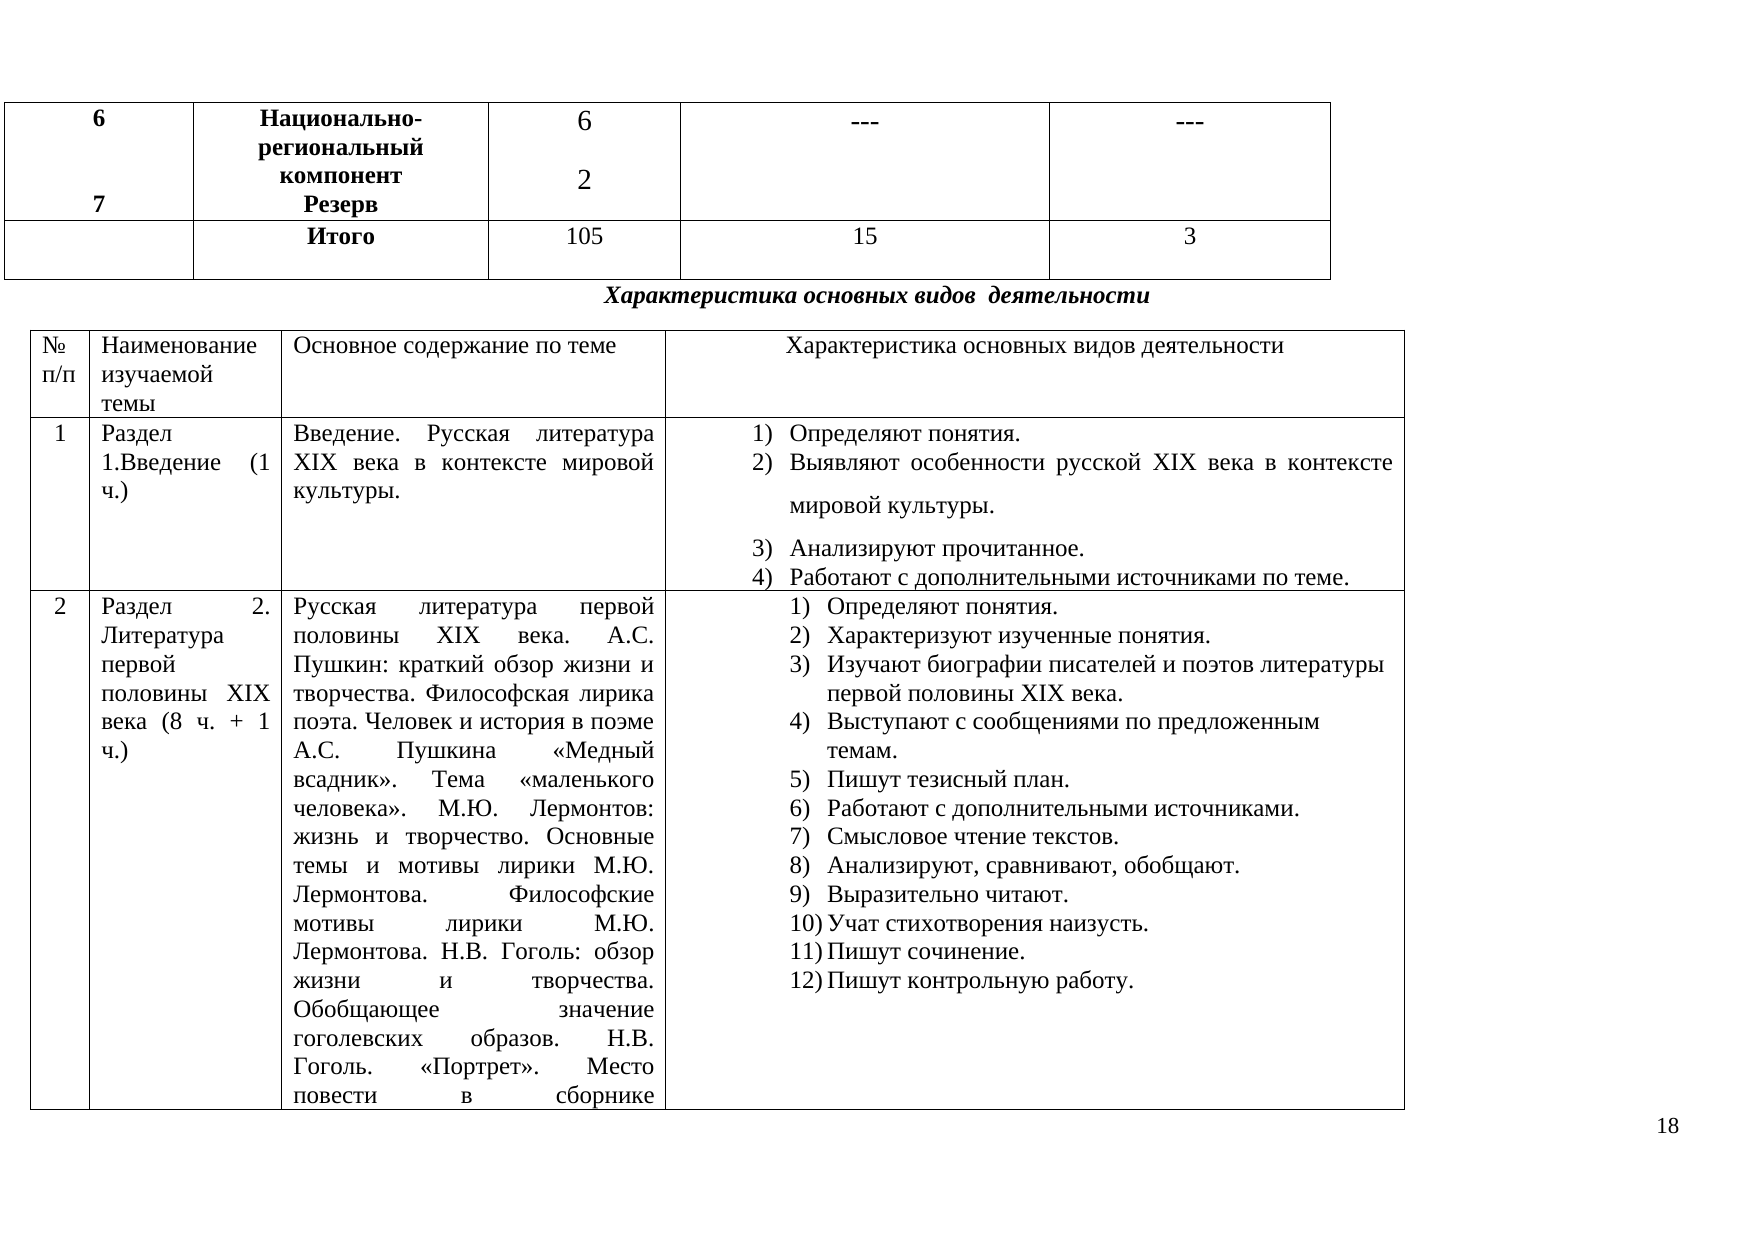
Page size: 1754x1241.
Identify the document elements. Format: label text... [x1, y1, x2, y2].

table_cell [5, 221, 193, 279]
table_header № п/п [31, 331, 89, 417]
table_header Характеристика основных видов деятельности [666, 331, 1404, 417]
table_cell 3 [1050, 221, 1330, 279]
text Характеристика основных видов деятельности [75, 280, 1679, 309]
table_cell Национально-региональный компонент Резерв [194, 103, 488, 220]
table_cell 2 [31, 591, 89, 1109]
table_cell Определяют понятия. Выявляют особенности русской XIX века в контексте мировой культуры. Анализируют прочитанное. Работают с дополнительными источниками по теме. [666, 418, 1404, 590]
table_cell 6 2 [489, 103, 680, 220]
table_cell 105 [489, 221, 680, 279]
table_cell --- [681, 103, 1049, 220]
table_cell --- [1050, 103, 1330, 220]
table_cell 15 [681, 221, 1049, 279]
table_header Основное содержание по теме [282, 331, 665, 417]
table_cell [282, 591, 665, 1109]
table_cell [90, 591, 281, 1109]
table_cell 6 7 [5, 103, 193, 220]
table_header Наименование изучаемой темы [90, 331, 281, 417]
table_cell Раздел 1.Введение (1 ч.) [90, 418, 281, 590]
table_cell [666, 591, 1404, 1109]
table_cell Итого [194, 221, 488, 279]
table_cell Введение. Русская литература XIX века в контексте мировой культуры. [282, 418, 665, 590]
table_cell 1 [31, 418, 89, 590]
